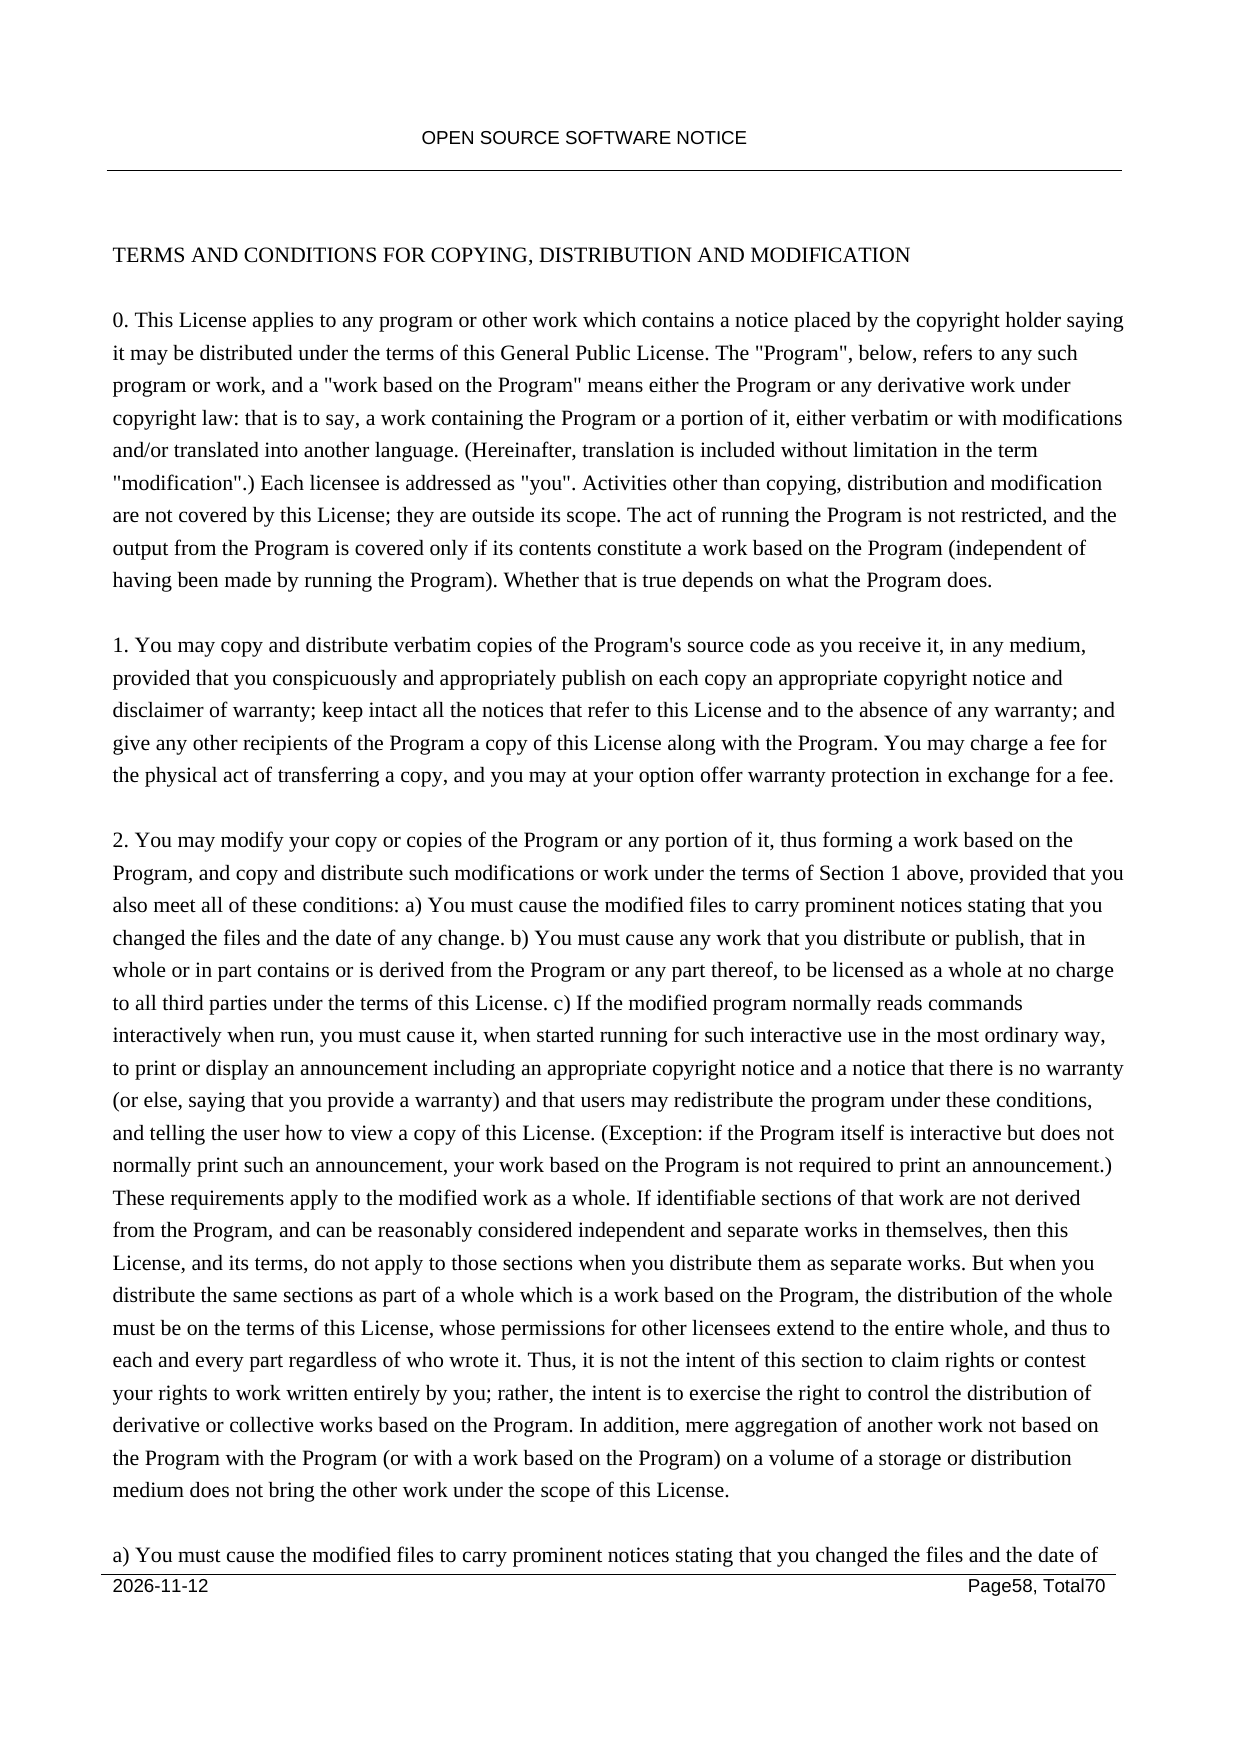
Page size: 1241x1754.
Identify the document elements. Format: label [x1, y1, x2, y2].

text [112, 206, 1128, 1571]
